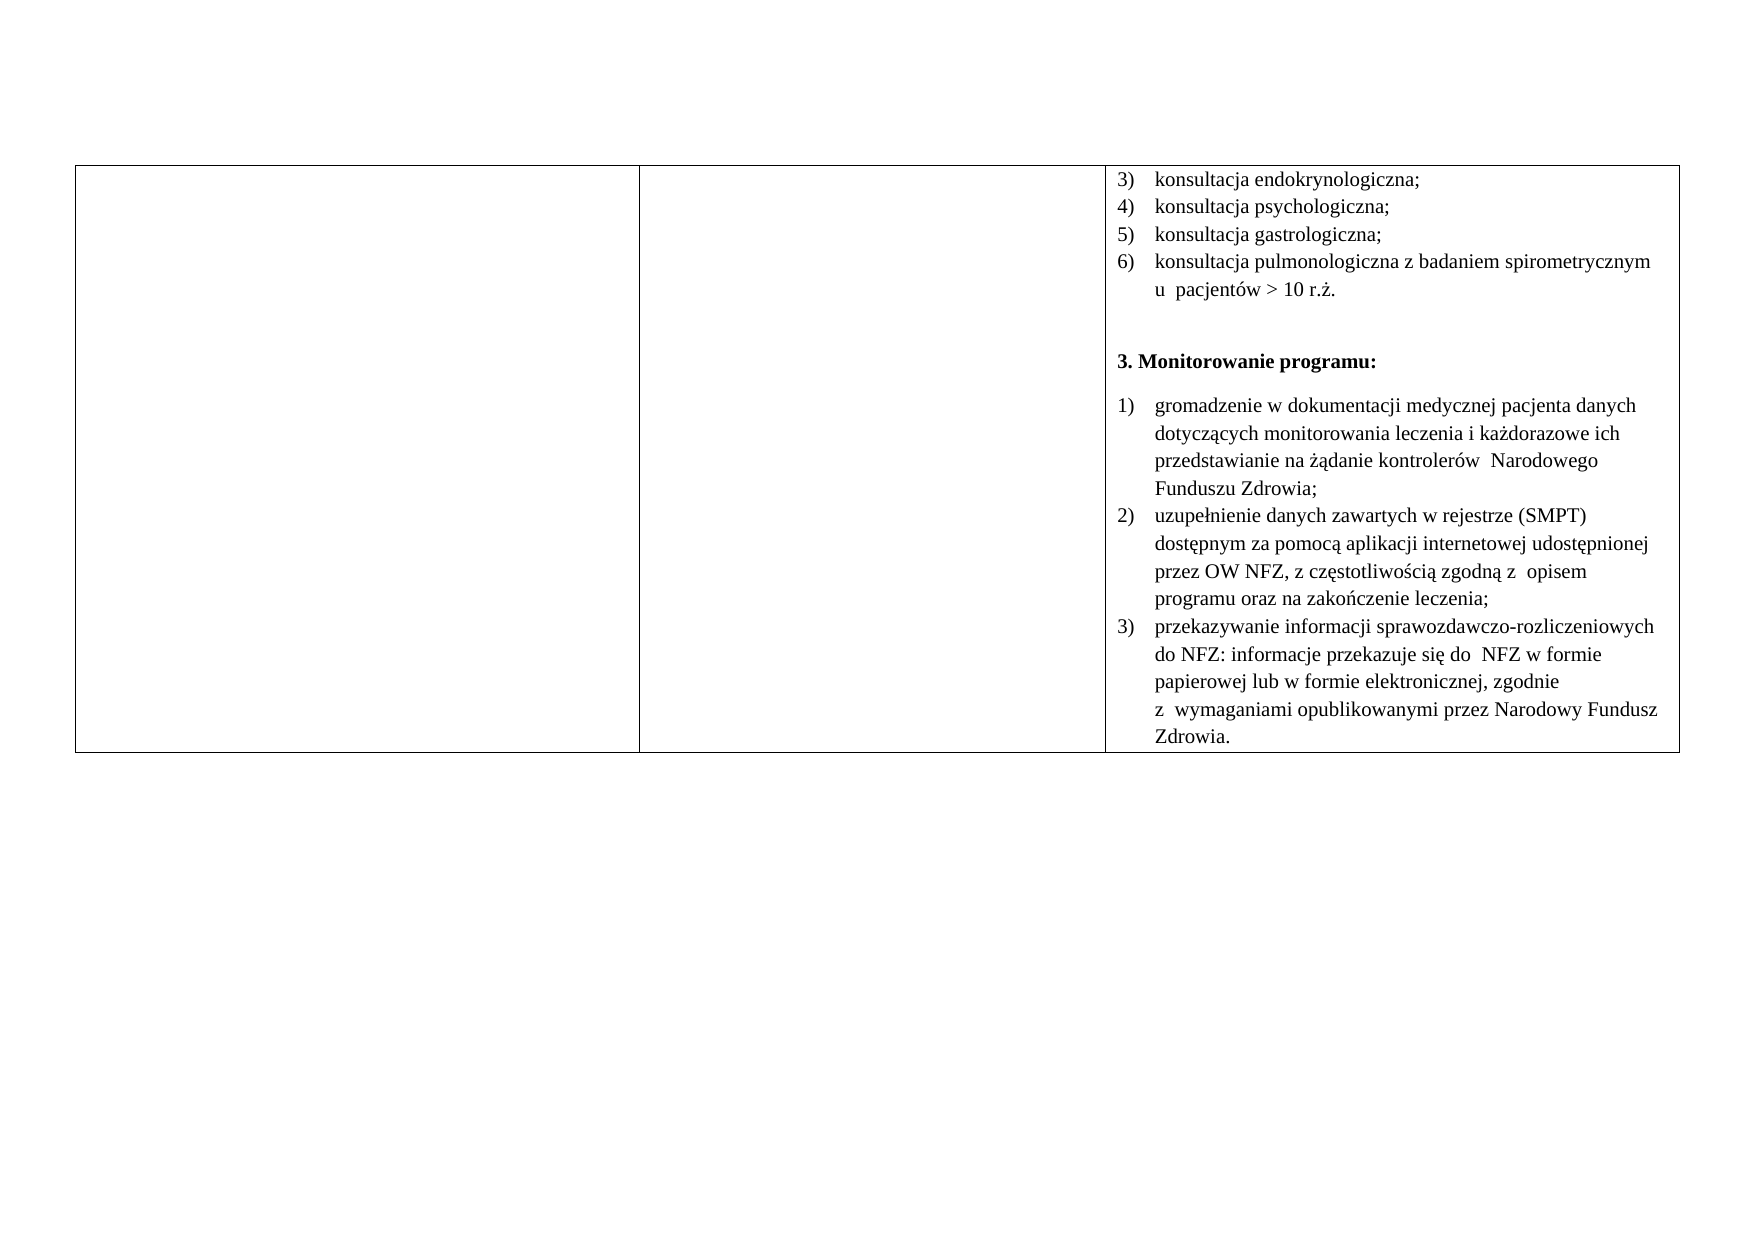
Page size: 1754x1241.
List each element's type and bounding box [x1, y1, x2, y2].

table_cell [640, 166, 1105, 752]
table_cell [76, 166, 639, 752]
table_cell [1106, 166, 1679, 752]
